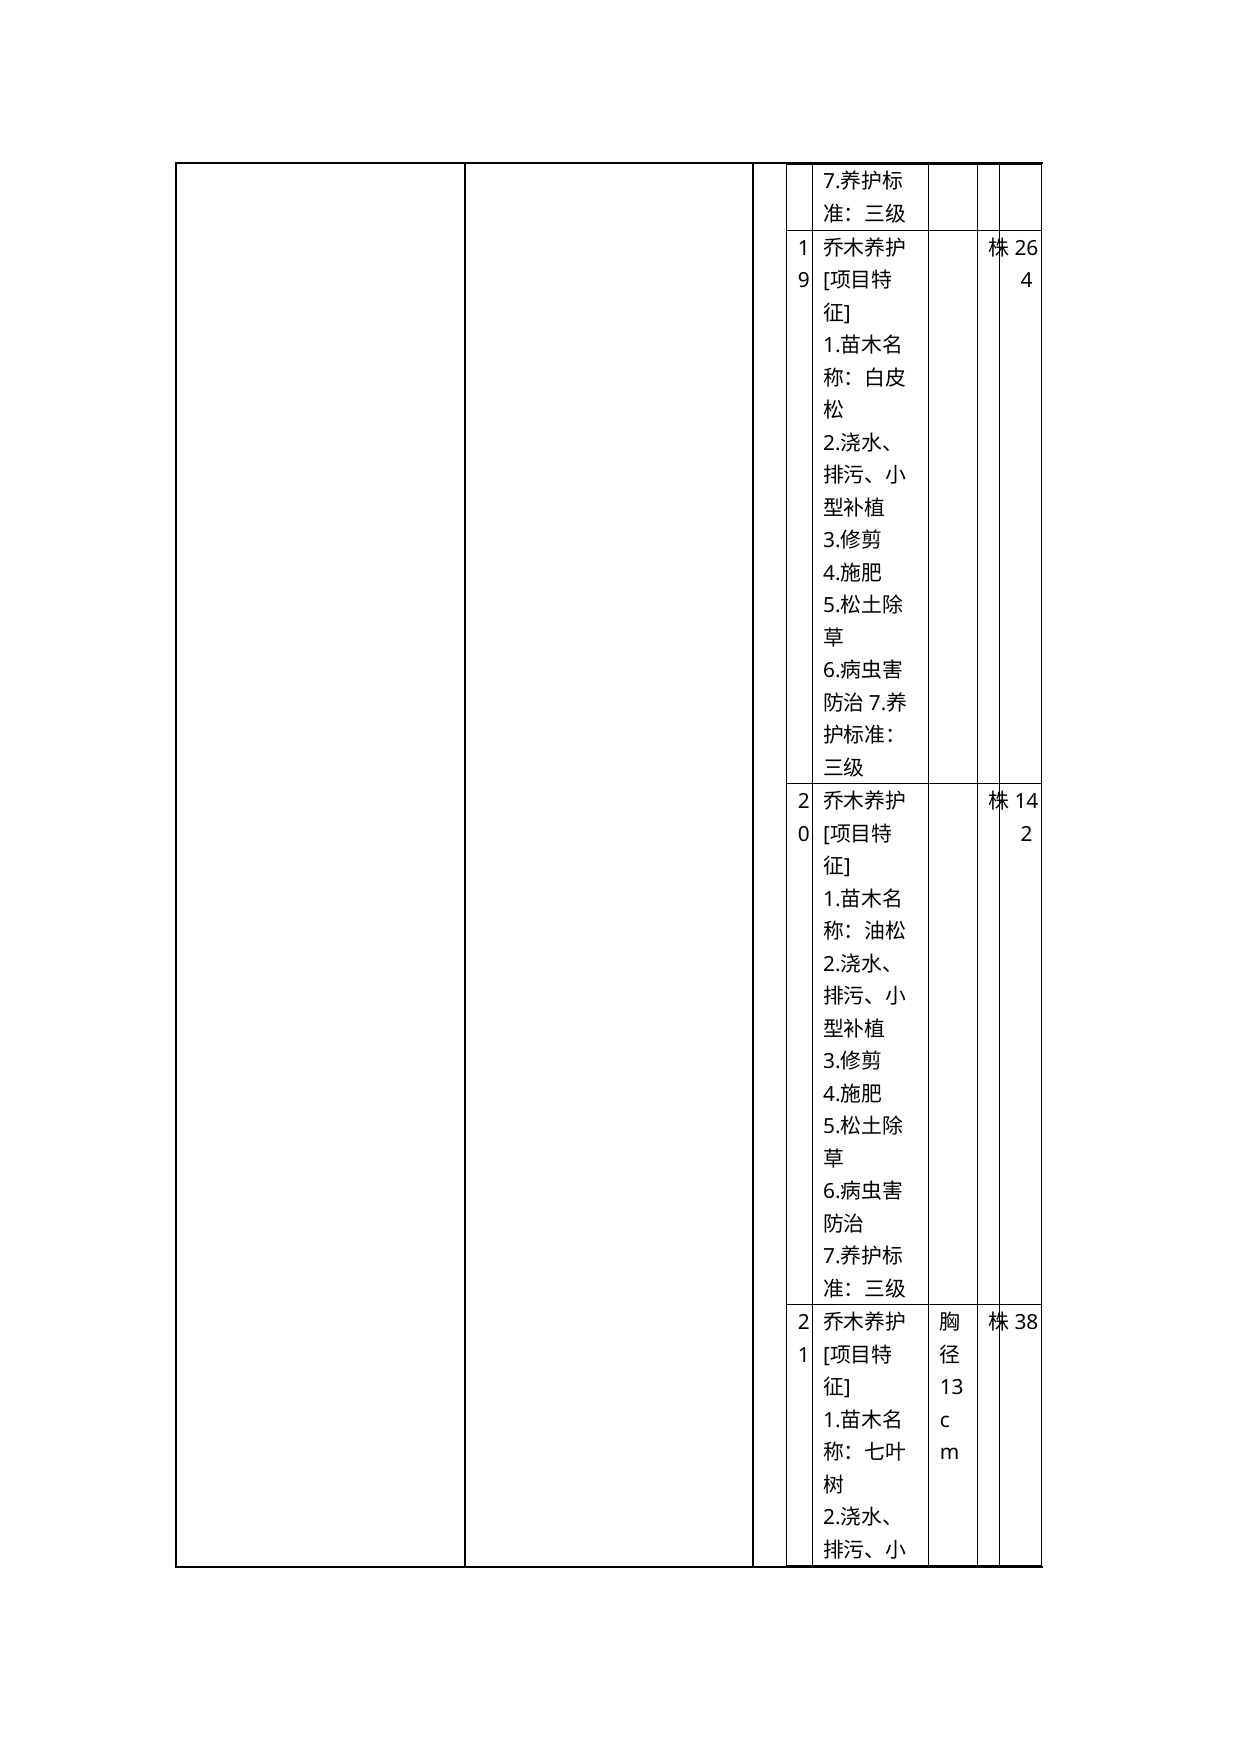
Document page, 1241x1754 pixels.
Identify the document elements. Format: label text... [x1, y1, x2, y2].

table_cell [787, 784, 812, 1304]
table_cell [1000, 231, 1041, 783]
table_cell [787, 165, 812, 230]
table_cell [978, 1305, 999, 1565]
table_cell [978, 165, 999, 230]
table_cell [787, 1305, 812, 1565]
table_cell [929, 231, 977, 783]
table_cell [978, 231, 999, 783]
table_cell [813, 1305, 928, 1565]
table_cell 1 [177, 164, 464, 1566]
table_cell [754, 164, 786, 1566]
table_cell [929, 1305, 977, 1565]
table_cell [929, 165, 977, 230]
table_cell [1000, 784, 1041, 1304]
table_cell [813, 784, 928, 1304]
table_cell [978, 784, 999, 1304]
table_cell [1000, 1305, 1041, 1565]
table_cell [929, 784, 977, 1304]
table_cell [813, 231, 928, 783]
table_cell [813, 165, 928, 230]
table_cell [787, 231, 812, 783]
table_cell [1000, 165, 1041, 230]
table_cell [466, 164, 752, 1566]
